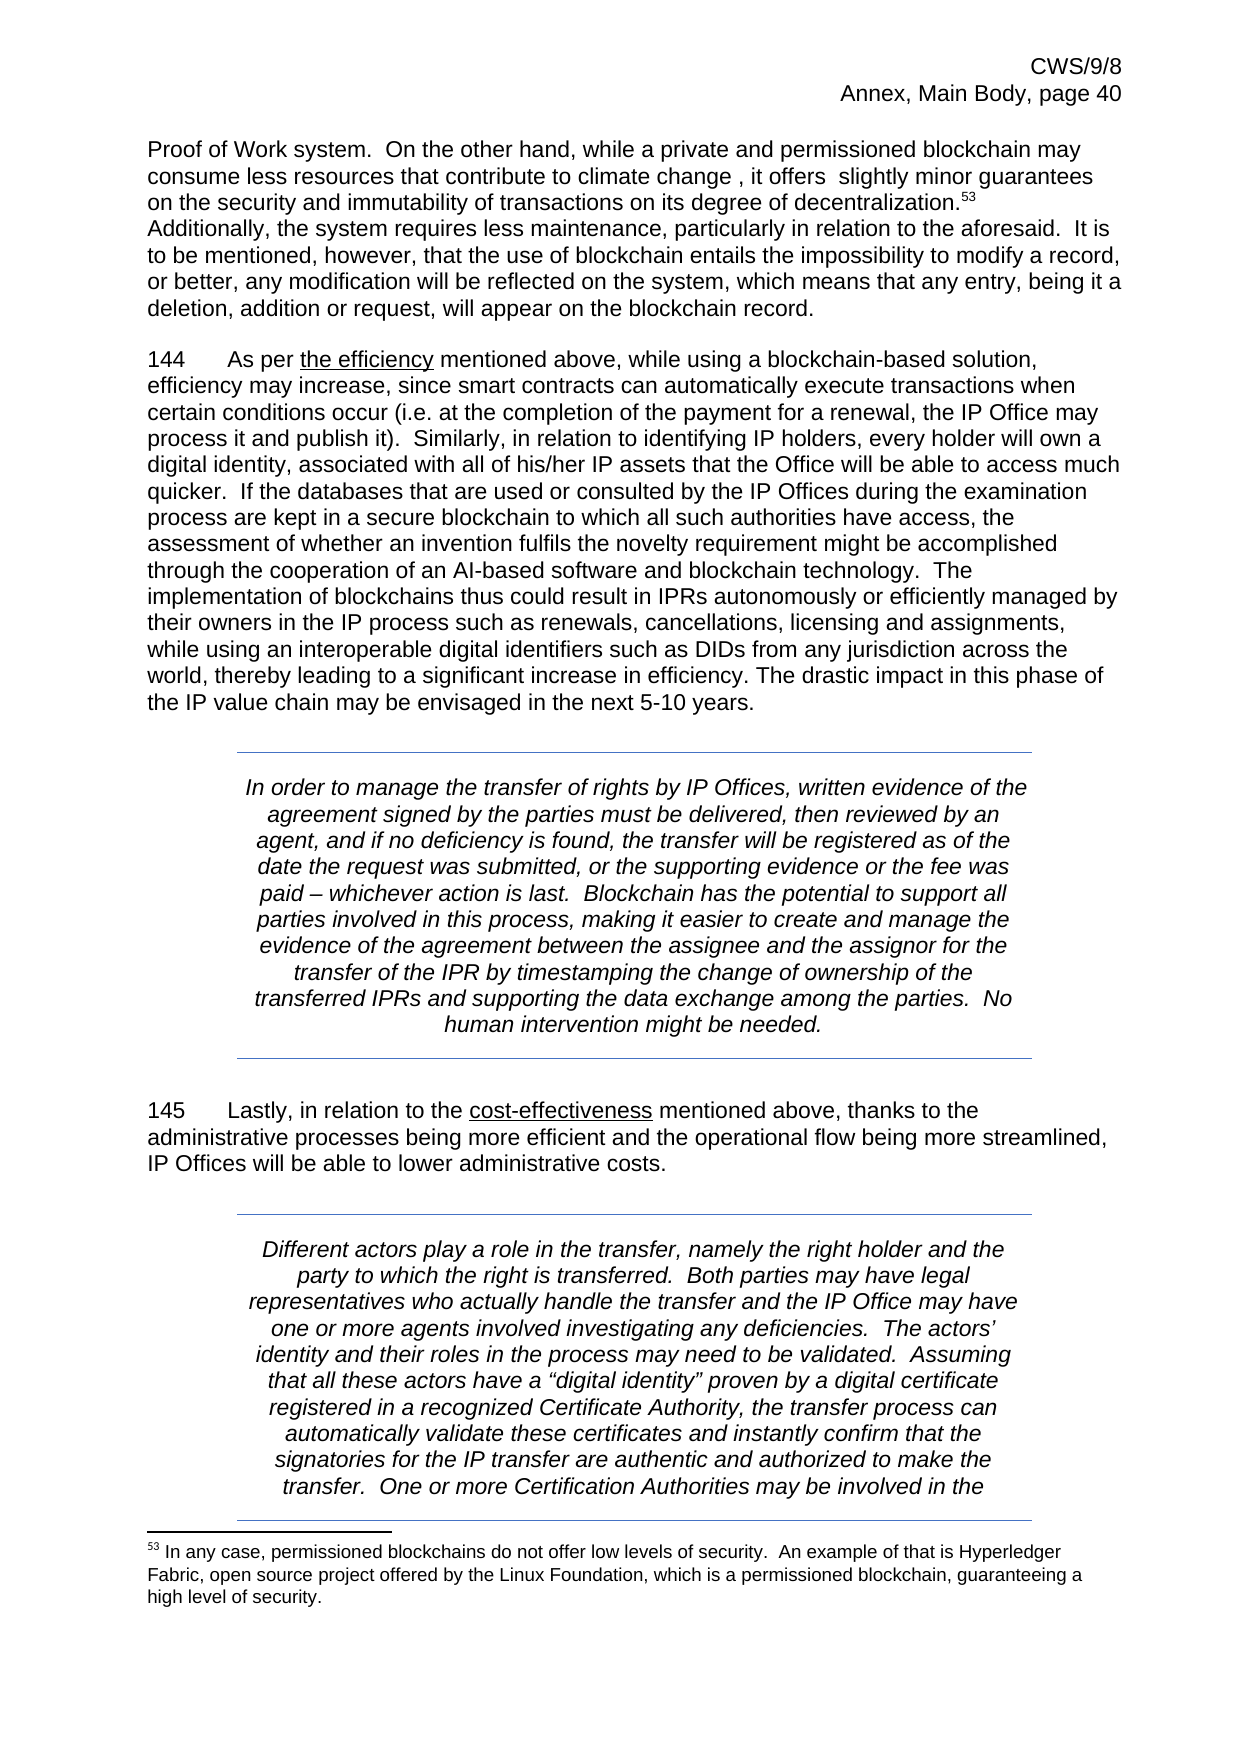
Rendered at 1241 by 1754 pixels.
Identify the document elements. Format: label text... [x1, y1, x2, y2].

text In order to manage the transfer of rights by IP Offices, written evidence of the agreement signed by the parties must be delivered, then reviewed by an agent, and if no deficiency is found, the transfer will be registered as of the date the request was submitted, or the supporting evidence or the fee was paid – whichever action is last. Blockchain has the potential to support all parties involved in this process, making it easier to create and manage the evidence of the agreement between the assignee and the assignor for the transfer of the IPR by timestamping the change of ownership of the transferred IPRs and supporting the data exchange among the parties. No human intervention might be needed. [237, 753, 1032, 1058]
text As per the efficiency mentioned above, while using a blockchain-based solution, efficiency may increase, since smart contracts can automatically execute transactions when certain conditions occur (i.e. at the completion of the payment for a renewal, the IP Office may process it and publish it). Similarly, in relation to identifying IP holders, every holder will own a digital identity, associated with all of his/her IP assets that the Office will be able to access much quicker. If the databases that are used or consulted by the IP Offices during the examination process are kept in a secure blockchain to which all such authorities have access, the assessment of whether an invention fulfils the novelty requirement might be accomplished through the cooperation of an AI-based software and blockchain technology. The implementation of blockchains thus could result in IPRs autonomously or efficiently managed by their owners in the IP process such as renewals, cancellations, licensing and assignments, while using an interoperable digital identifiers such as DIDs from any jurisdiction across the world, thereby leading to a significant increase in efficiency. The drastic impact in this phase of the IP value chain may be envisaged in the next 5-10 years. [147, 346, 1122, 715]
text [147, 136, 1122, 321]
text Lastly, in relation to the cost-effectiveness mentioned above, thanks to the administrative processes being more efficient and the operational flow being more streamlined, IP Offices will be able to lower administrative costs. [147, 1097, 1122, 1176]
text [237, 1215, 1032, 1520]
